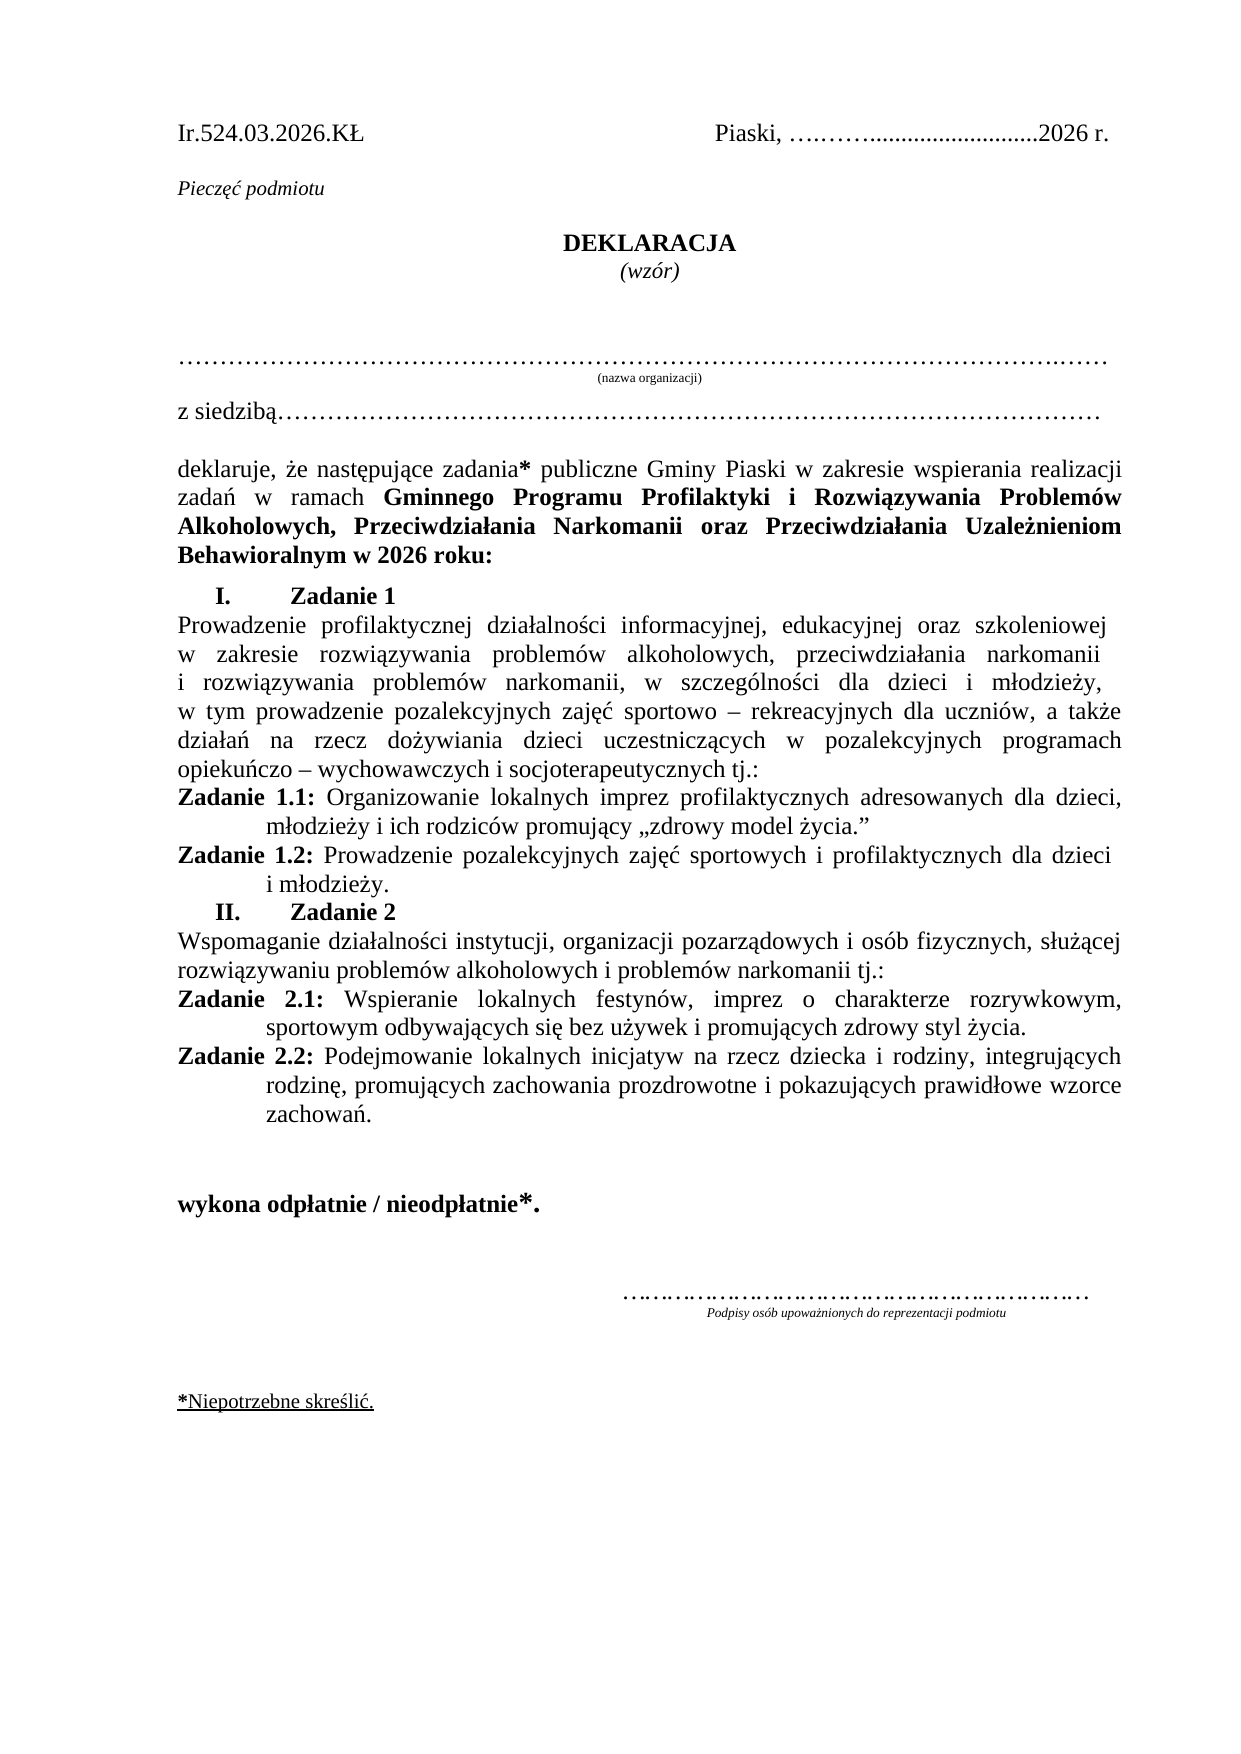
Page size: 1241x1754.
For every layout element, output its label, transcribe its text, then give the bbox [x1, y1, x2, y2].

text wykona odpłatnie / nieodpłatnie*. [177, 1185, 1122, 1218]
text DEKLARACJA [177, 228, 1122, 257]
list Zadanie 1 [215, 581, 1122, 610]
text *Niepotrzebne skreślić. [177, 1388, 1122, 1413]
text (nazwa organizacji) [177, 370, 1122, 396]
text Zadanie 2.2: Podejmowanie lokalnych inicjatyw na rzecz dziecka i rodziny, integrujących rodzinę, promujących zachowania prozdrowotne i pokazujących prawidłowe wzorce zachowań. [177, 1041, 1122, 1127]
text Zadanie 2.1: Wspieranie lokalnych festynów, imprez o charakterze rozrywkowym, sportowym odbywających się bez używek i promujących zdrowy styl życia. [177, 984, 1122, 1041]
text deklaruje, że następujące zadania* publiczne Gminy Piaski w zakresie wspierania realizacji zadań w ramach Gminnego Programu Profilaktyki i Rozwiązywania Problemów Alkoholowych, Przeciwdziałania Narkomanii oraz Przeciwdziałania Uzależnieniom Behawioralnym w 2026 roku: [177, 454, 1122, 569]
text (wzór) [177, 257, 1122, 283]
text Podpisy osób upoważnionych do reprezentacji podmiotu [177, 1305, 1122, 1331]
text z siedzibą……………………………………………………………………………………… [177, 396, 1122, 425]
text Pieczęć podmiotu [177, 176, 1122, 200]
text Prowadzenie profilaktycznej działalności informacyjnej, edukacyjnej oraz szkoleniowej w zakresie rozwiązywania problemów alkoholowych, przeciwdziałania narkomanii i rozwiązywania problemów narkomanii, w szczególności dla dzieci i młodzieży, w tym prowadzenie pozalekcyjnych zajęć sportowo – rekreacyjnych dla uczniów, a także działań na rzecz dożywiania dzieci uczestniczących w pozalekcyjnych programach opiekuńczo – wychowawczych i socjoterapeutycznych tj.: [177, 610, 1122, 782]
text Zadanie 1.1: Organizowanie lokalnych imprez profilaktycznych adresowanych dla dzieci, młodzieży i ich rodziców promujący „zdrowy model życia.” [177, 782, 1122, 840]
text Wspomaganie działalności instytucji, organizacji pozarządowych i osób fizycznych, służącej rozwiązywaniu problemów alkoholowych i problemów narkomanii tj.: [177, 926, 1122, 984]
text Zadanie 1.2: Prowadzenie pozalekcyjnych zajęć sportowych i profilaktycznych dla dzieci i młodzieży. [177, 840, 1122, 897]
text Ir.524.03.2026.KŁ Piaski, ….……...........................2026 r. [177, 118, 1122, 147]
list Zadanie 2 [215, 897, 1122, 926]
text ……………………………………………………… [177, 1276, 1122, 1305]
text …………………………………………………………………………………………….…… [177, 341, 1122, 370]
